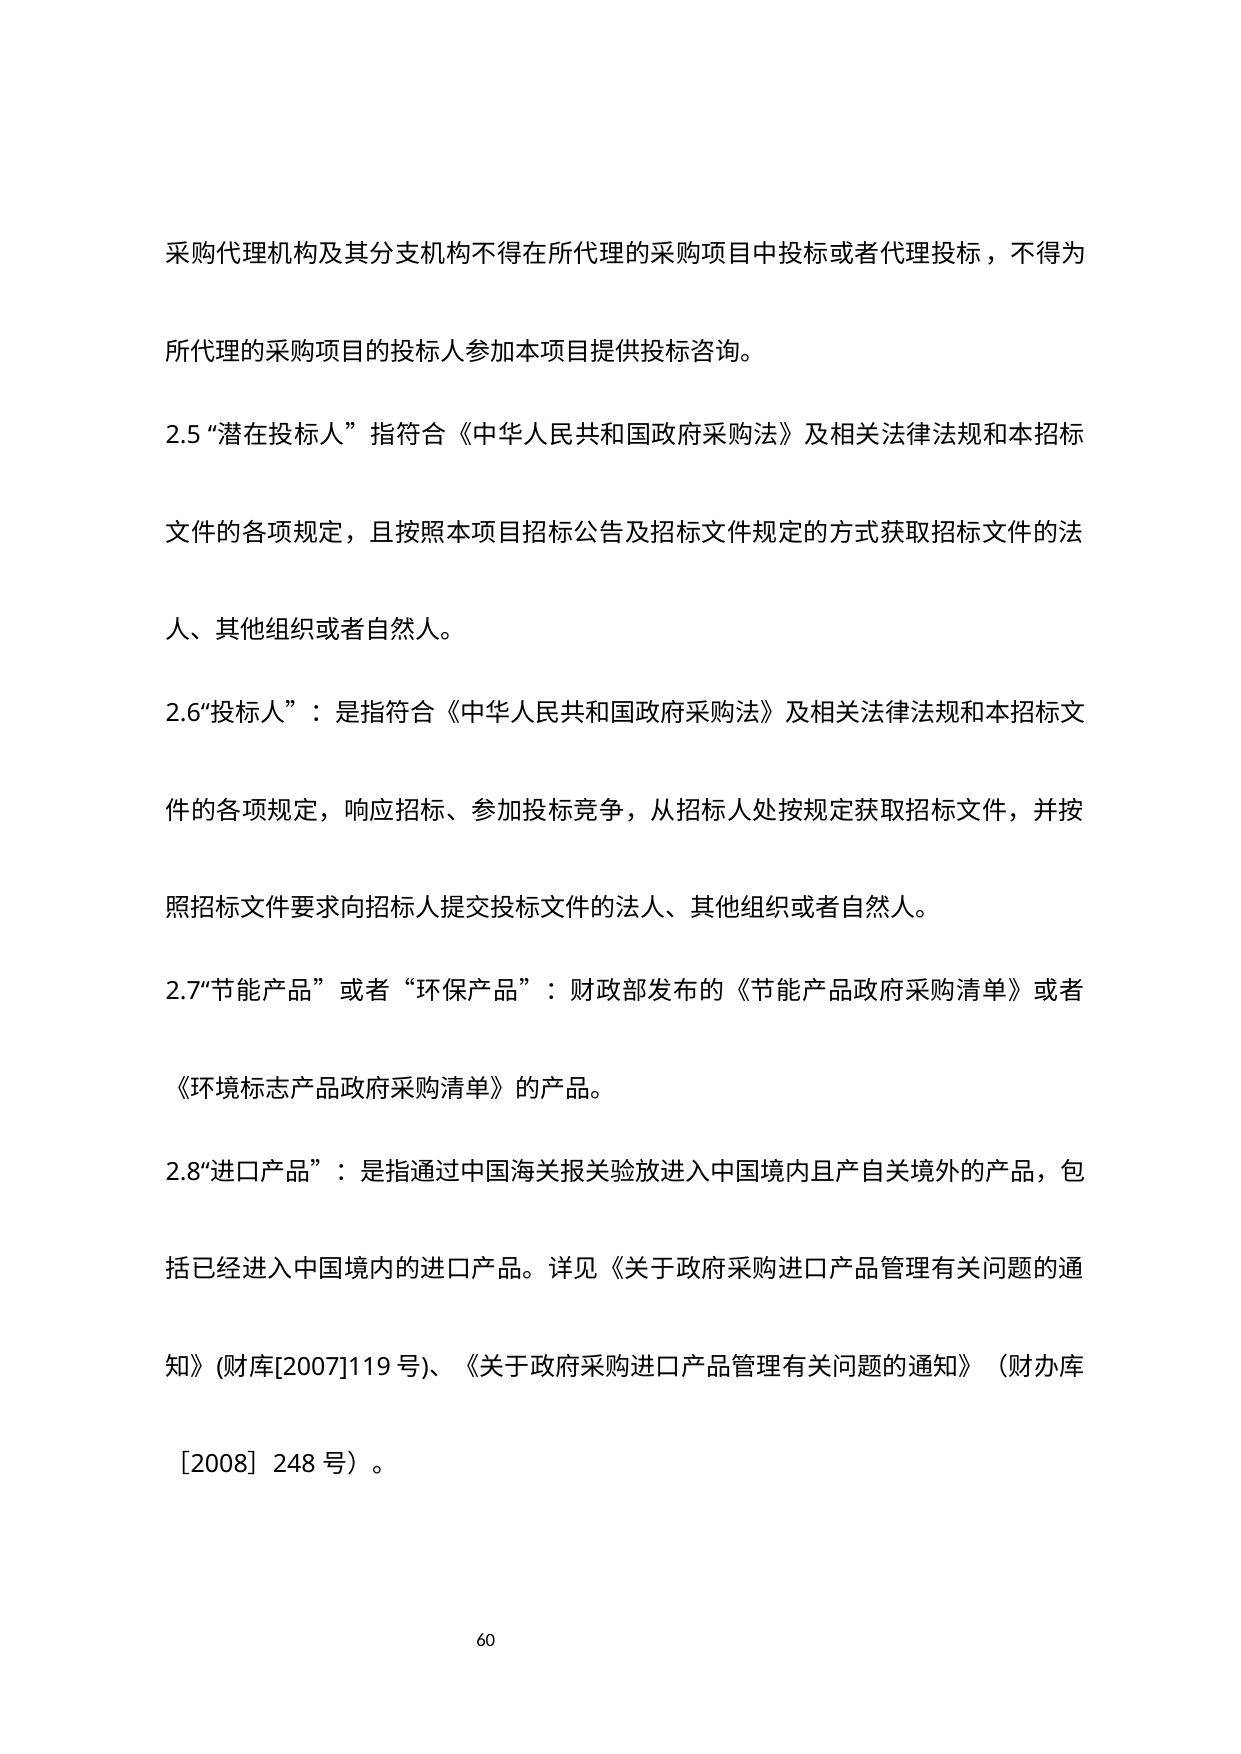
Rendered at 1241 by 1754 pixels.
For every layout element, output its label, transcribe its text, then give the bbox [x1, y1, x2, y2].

text 2.8“进口产品”：是指通过中国海关报关验放进入中国境内且产自关境外的产品，包括已经进入中国境内的进口产品。详见《关于政府采购进口产品管理有关问题的通知》(财库[2007]119号)、《关于政府采购进口产品管理有关问题的通知》（财办库［2008］248 号）。 [165, 1137, 1087, 1494]
text 2.7“节能产品”或者“环保产品”：财政部发布的《节能产品政府采购清单》或者《环境标志产品政府采购清单》的产品。 [165, 956, 1087, 1119]
text 2.6“投标人”：是指符合《中华人民共和国政府采购法》及相关法律法规和本招标文件的各项规定，响应招标、参加投标竞争，从招标人处按规定获取招标文件，并按照招标文件要求向招标人提交投标文件的法人、其他组织或者自然人。 [165, 678, 1087, 938]
text 采购代理机构及其分支机构不得在所代理的采购项目中投标或者代理投标，不得为所代理的采购项目的投标人参加本项目提供投标咨询。 [165, 219, 1087, 382]
text 2.5 “潜在投标人”指符合《中华人民共和国政府采购法》及相关法律法规和本招标文件的各项规定，且按照本项目招标公告及招标文件规定的方式获取招标文件的法人、其他组织或者自然人。 [165, 400, 1087, 660]
